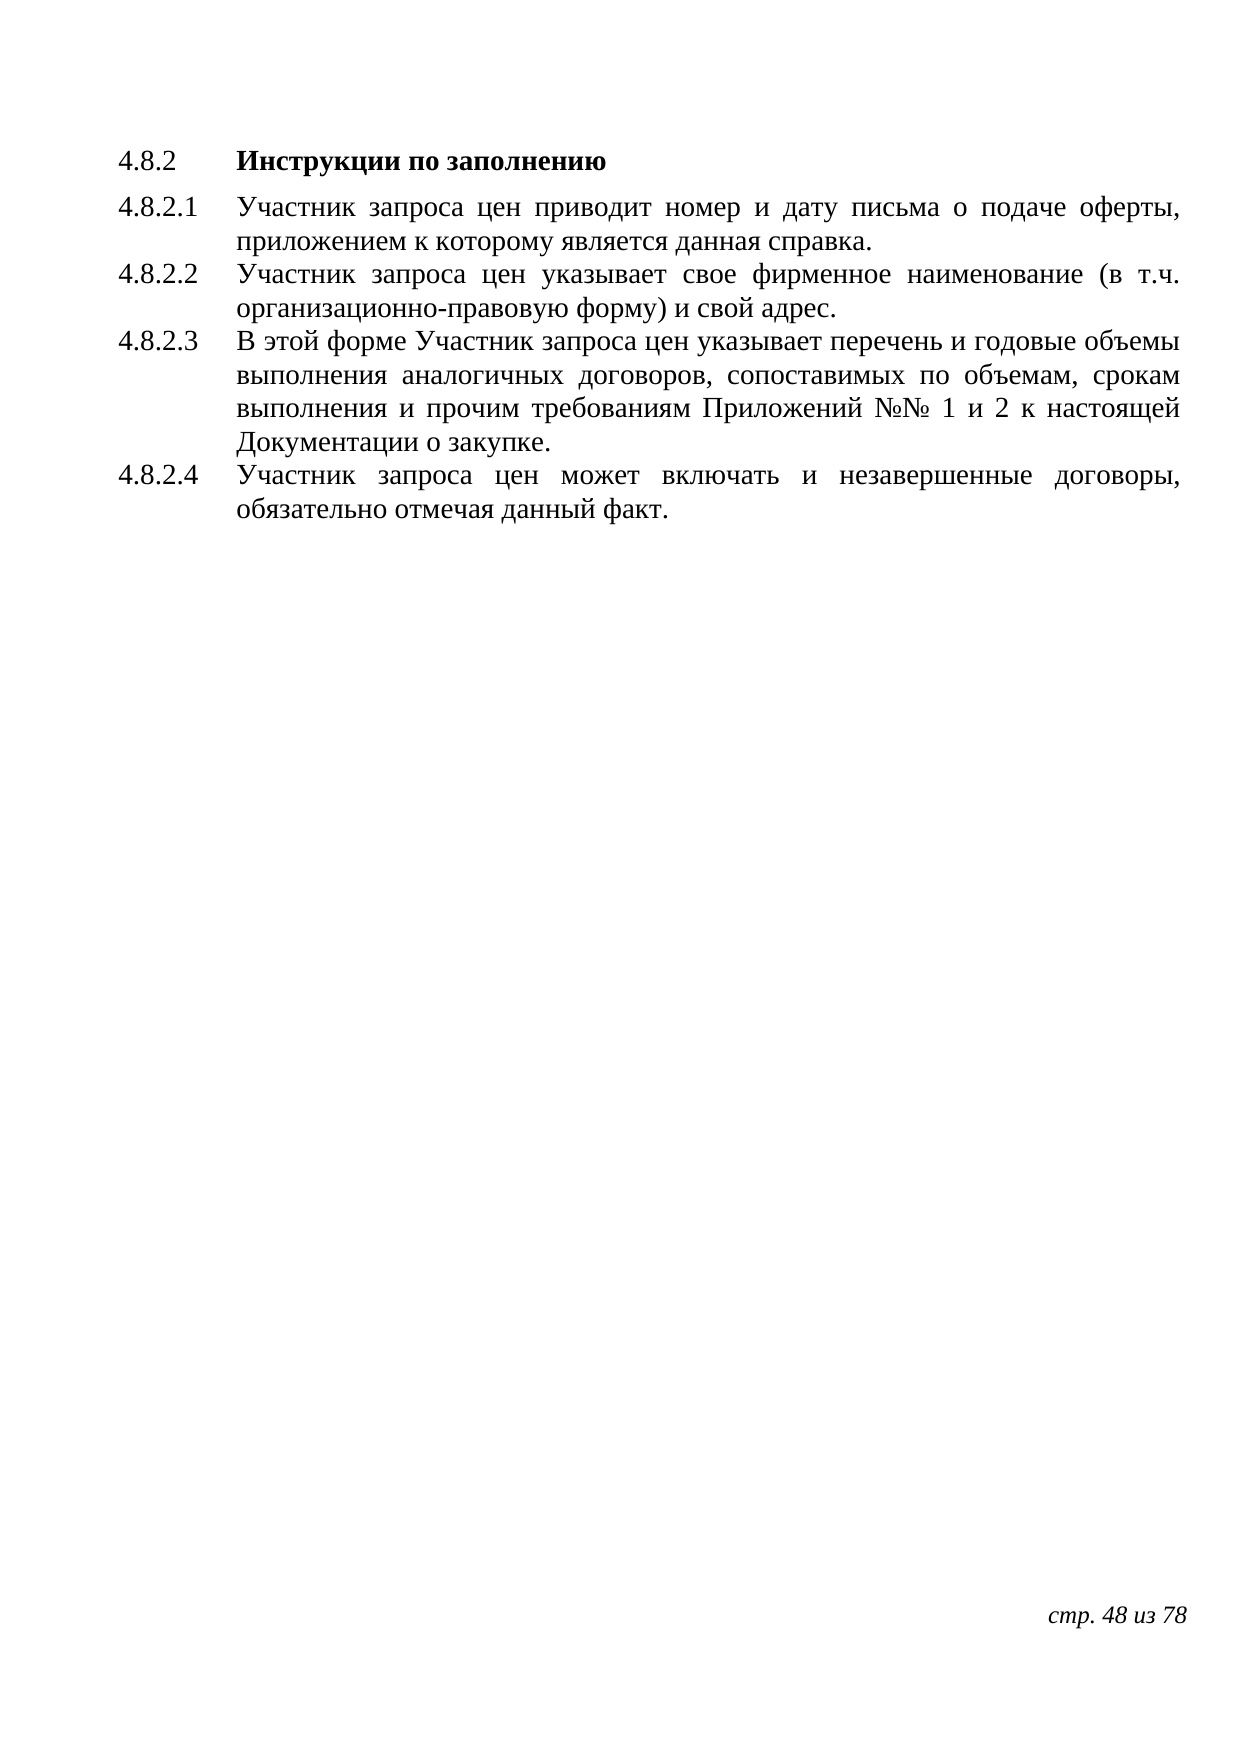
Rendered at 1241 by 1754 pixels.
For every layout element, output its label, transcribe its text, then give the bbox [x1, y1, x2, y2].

text Инструкции по заполнению [118, 143, 1181, 177]
text Участник запроса цен может включать и незавершенные договоры, обязательно отмечая данный факт. [118, 457, 1181, 524]
text Участник запроса цен приводит номер и дату письма о подаче оферты, приложением к которому является данная справка. [118, 189, 1181, 256]
text Участник запроса цен указывает свое фирменное наименование (в т.ч. организационно-правовую форму) и свой адрес. [118, 256, 1181, 323]
text В этой форме Участник запроса цен указывает перечень и годовые объемы выполнения аналогичных договоров, сопоставимых по объемам, срокам выполнения и прочим требованиям Приложений №№ 1 и 2 к настоящей Документации о закупке. [118, 323, 1181, 457]
